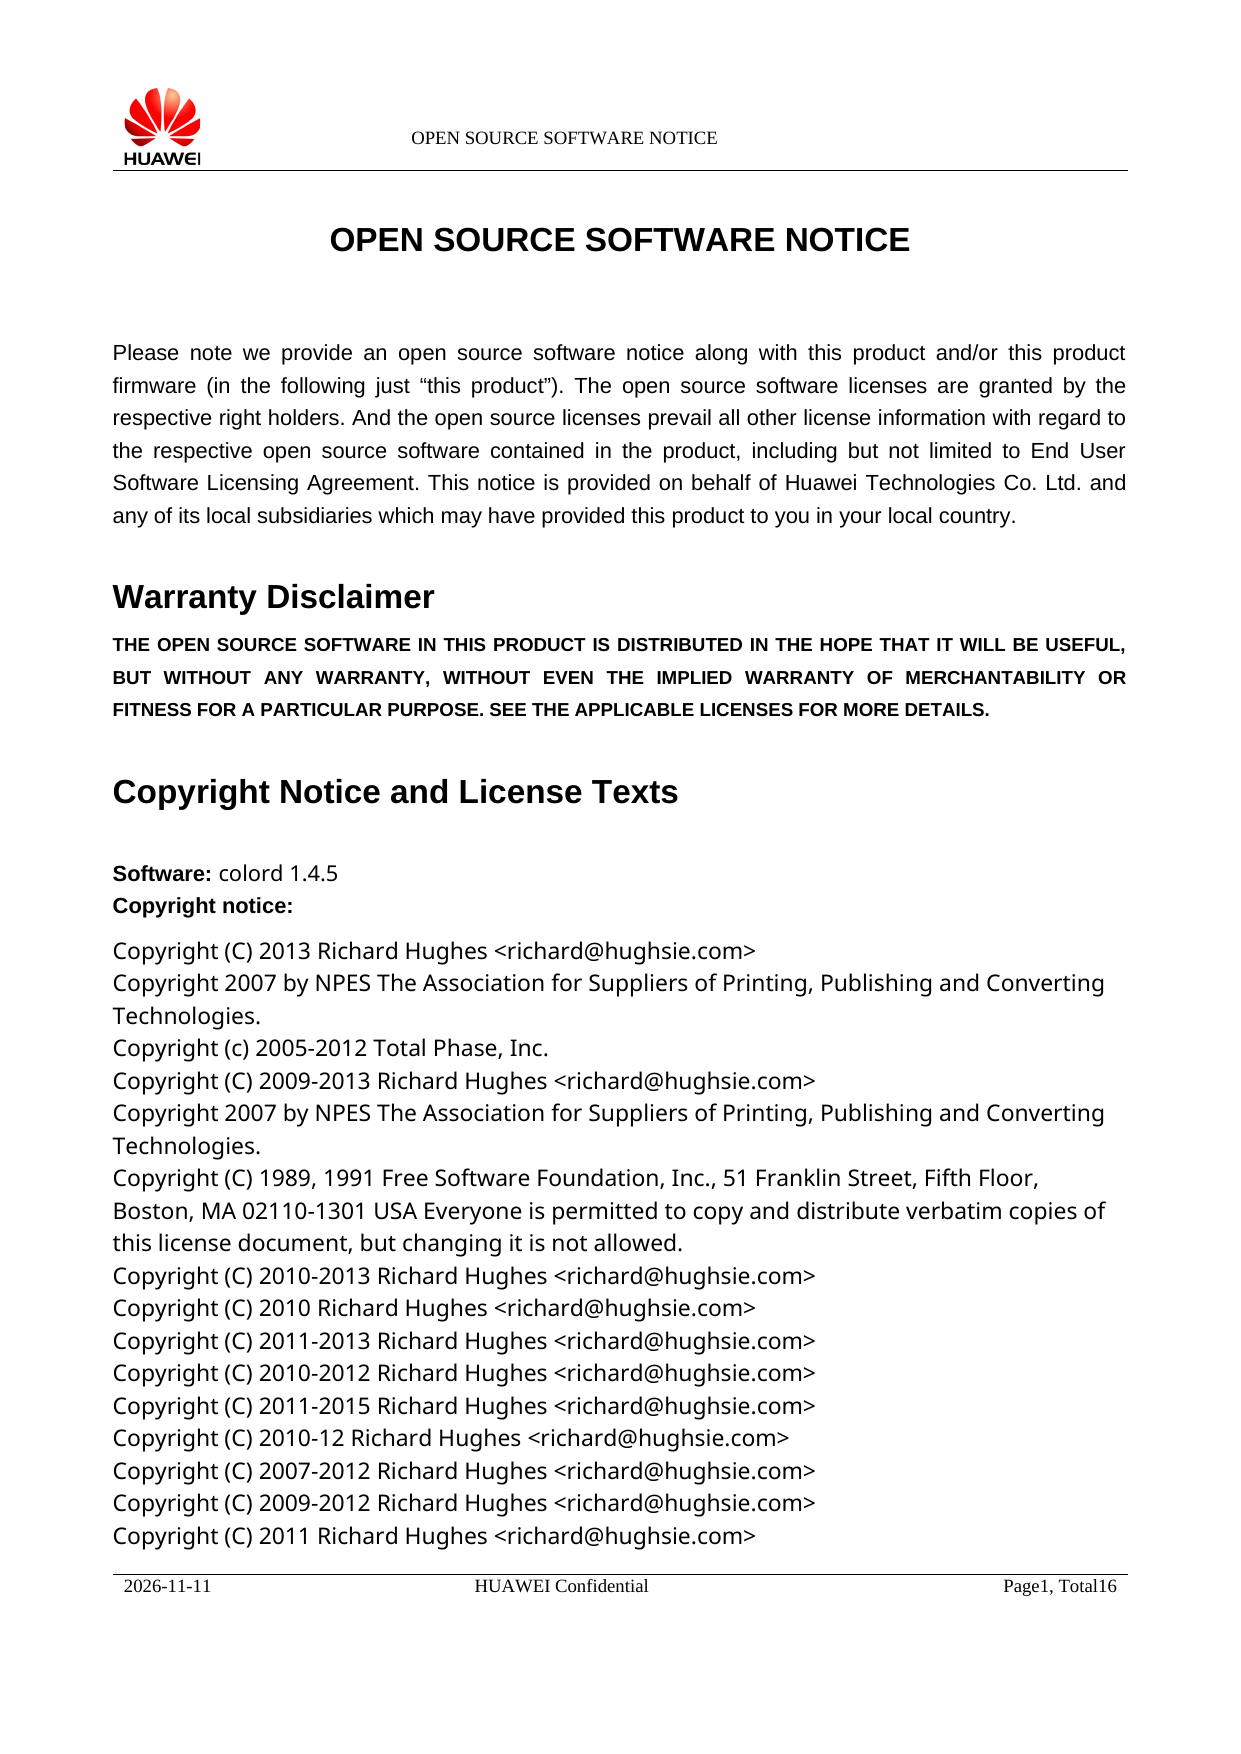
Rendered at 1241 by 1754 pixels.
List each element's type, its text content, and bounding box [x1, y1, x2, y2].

text Please note we provide an open source software notice along with this product and/or this product firmware (in the following just “this product”). The open source software licenses are granted by the respective right holders. And the open source licenses prevail all other license information with regard to the respective open source software contained in the product, including but not limited to End User Software Licensing Agreement. This notice is provided on behalf of Huawei Technologies Co. Ltd. and any of its local subsidiaries which may have provided this product to you in your local country. [112, 336, 1128, 531]
text Copyright Notice and License Texts [112, 759, 1128, 824]
text Copyright notice: [112, 889, 1128, 921]
title Software: colord 1.4.5 [112, 856, 1128, 889]
picture [124, 88, 201, 165]
text The open source software in this product is distributed in the hope that it will be useful, but WITHOUT ANY WARRANTY, without even the implied warranty of MERCHANTABILITY or FITNESS FOR A PARTICULAR PURPOSE. See the applicable licenses for more details. [112, 629, 1128, 726]
text Warranty Disclaimer [112, 564, 1128, 629]
text OPEN SOURCE SOFTWARE NOTICE [112, 206, 1128, 271]
